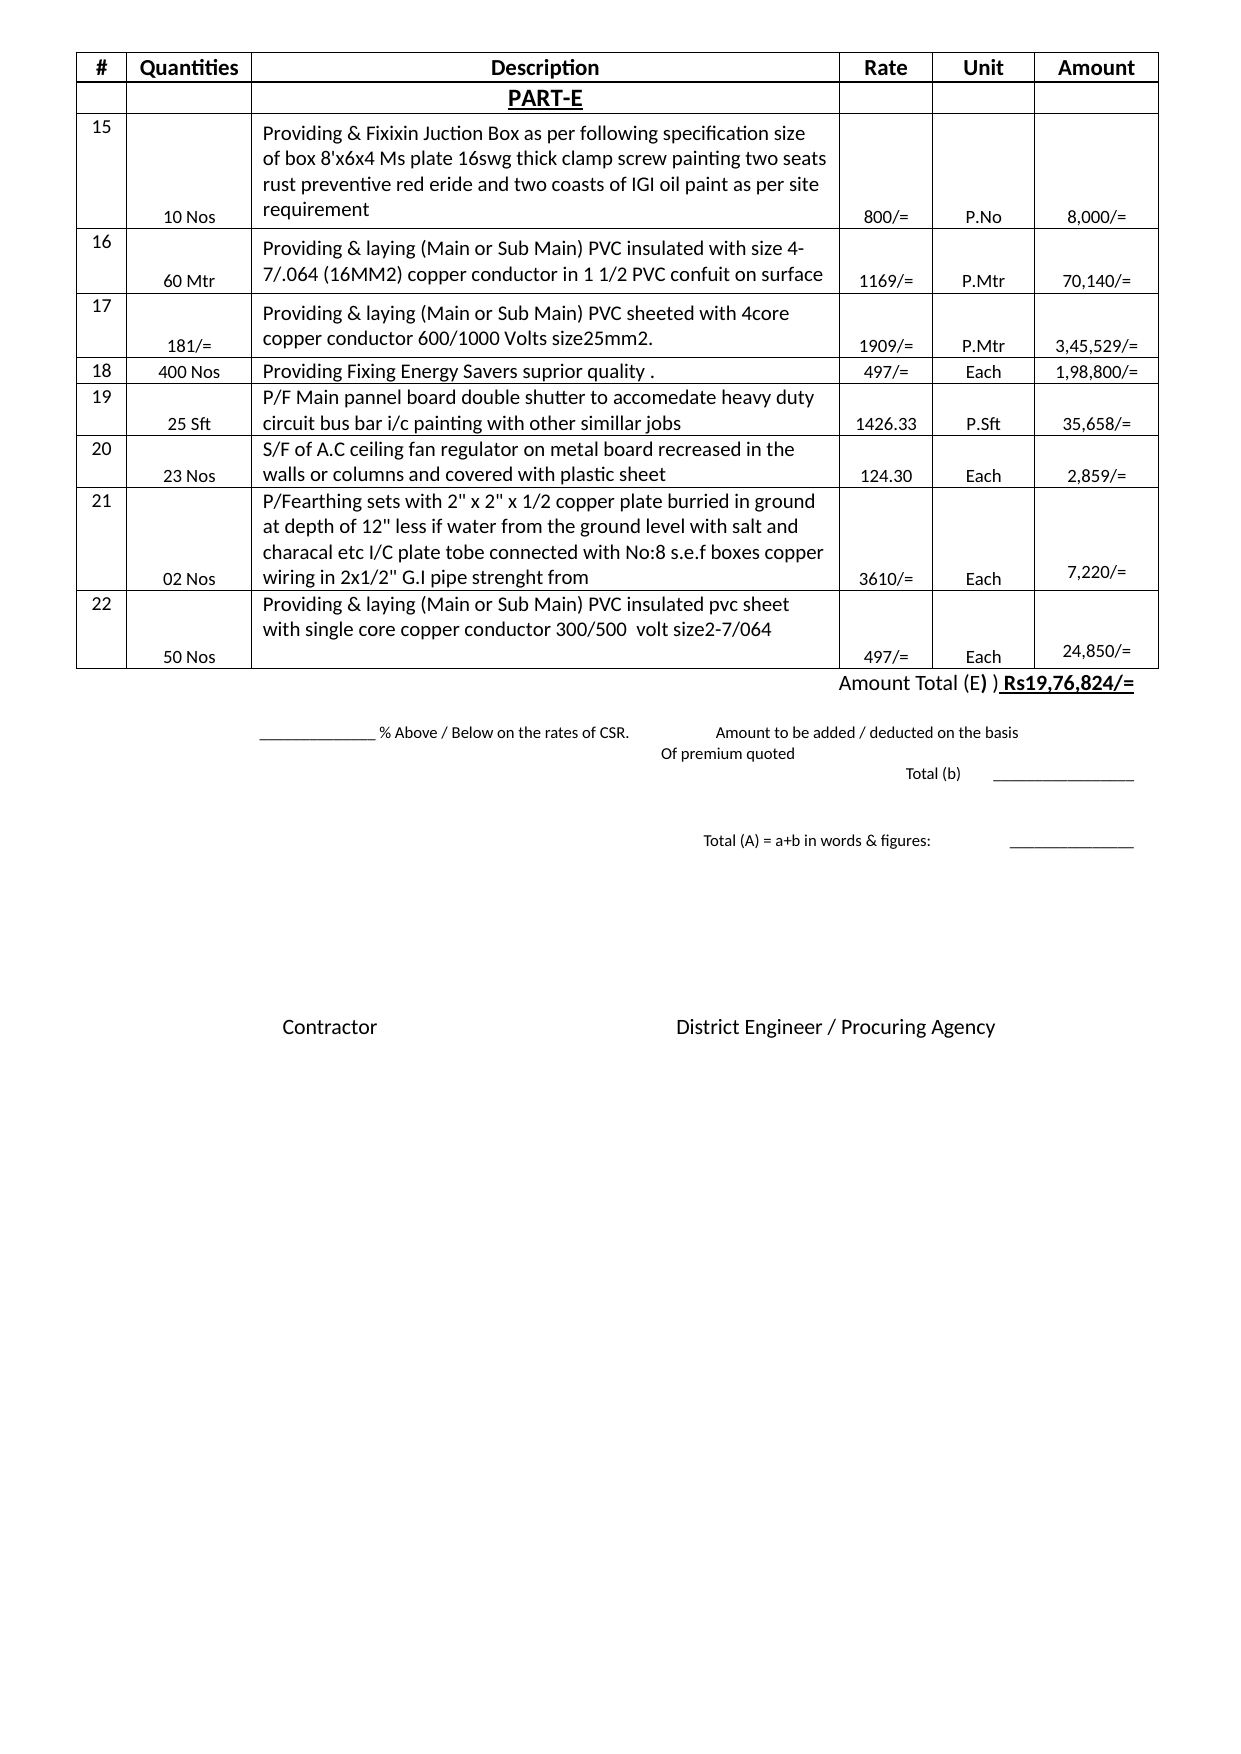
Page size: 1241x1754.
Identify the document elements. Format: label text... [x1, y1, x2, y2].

text Amount Total (E) ) Rs19,76,824/= [144, 669, 1134, 696]
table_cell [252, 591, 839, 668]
text Of premium quoted [144, 743, 1134, 763]
text Total (A) = a+b in words & figures: _______________ [144, 831, 1134, 851]
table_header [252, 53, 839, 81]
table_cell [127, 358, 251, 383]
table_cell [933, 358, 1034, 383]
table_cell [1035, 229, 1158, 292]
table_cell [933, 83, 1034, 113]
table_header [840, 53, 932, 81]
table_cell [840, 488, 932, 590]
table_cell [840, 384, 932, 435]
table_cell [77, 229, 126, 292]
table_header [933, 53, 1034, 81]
text ______________ % Above / Below on the rates of CSR. Amount to be added / deducted on the basis [144, 723, 1134, 743]
text Contractor District Engineer / Procuring Agency [144, 1013, 1134, 1040]
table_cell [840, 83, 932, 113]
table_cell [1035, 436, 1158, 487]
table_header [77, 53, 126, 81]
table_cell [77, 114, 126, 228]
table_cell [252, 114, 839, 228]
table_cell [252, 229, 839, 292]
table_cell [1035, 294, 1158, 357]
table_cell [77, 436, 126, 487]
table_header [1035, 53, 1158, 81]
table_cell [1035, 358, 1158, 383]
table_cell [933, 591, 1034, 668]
text Total (b) _________________ [144, 763, 1134, 784]
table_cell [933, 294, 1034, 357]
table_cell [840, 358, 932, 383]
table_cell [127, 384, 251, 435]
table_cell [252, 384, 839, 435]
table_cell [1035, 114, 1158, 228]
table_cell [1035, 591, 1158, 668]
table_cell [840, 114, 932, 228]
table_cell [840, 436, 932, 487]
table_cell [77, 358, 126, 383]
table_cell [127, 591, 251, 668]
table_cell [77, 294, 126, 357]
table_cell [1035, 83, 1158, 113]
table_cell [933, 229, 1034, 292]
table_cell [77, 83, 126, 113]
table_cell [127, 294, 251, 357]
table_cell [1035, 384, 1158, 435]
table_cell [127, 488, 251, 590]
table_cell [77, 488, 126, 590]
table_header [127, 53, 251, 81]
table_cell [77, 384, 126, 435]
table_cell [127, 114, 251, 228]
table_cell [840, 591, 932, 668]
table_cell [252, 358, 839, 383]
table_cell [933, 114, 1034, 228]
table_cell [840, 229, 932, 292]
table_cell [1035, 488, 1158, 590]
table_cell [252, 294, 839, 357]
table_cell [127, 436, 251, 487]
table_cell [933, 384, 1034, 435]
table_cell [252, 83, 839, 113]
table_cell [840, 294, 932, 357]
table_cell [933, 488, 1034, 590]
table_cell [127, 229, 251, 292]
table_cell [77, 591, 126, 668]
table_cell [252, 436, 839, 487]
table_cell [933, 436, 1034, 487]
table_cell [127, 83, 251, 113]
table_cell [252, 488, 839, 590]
